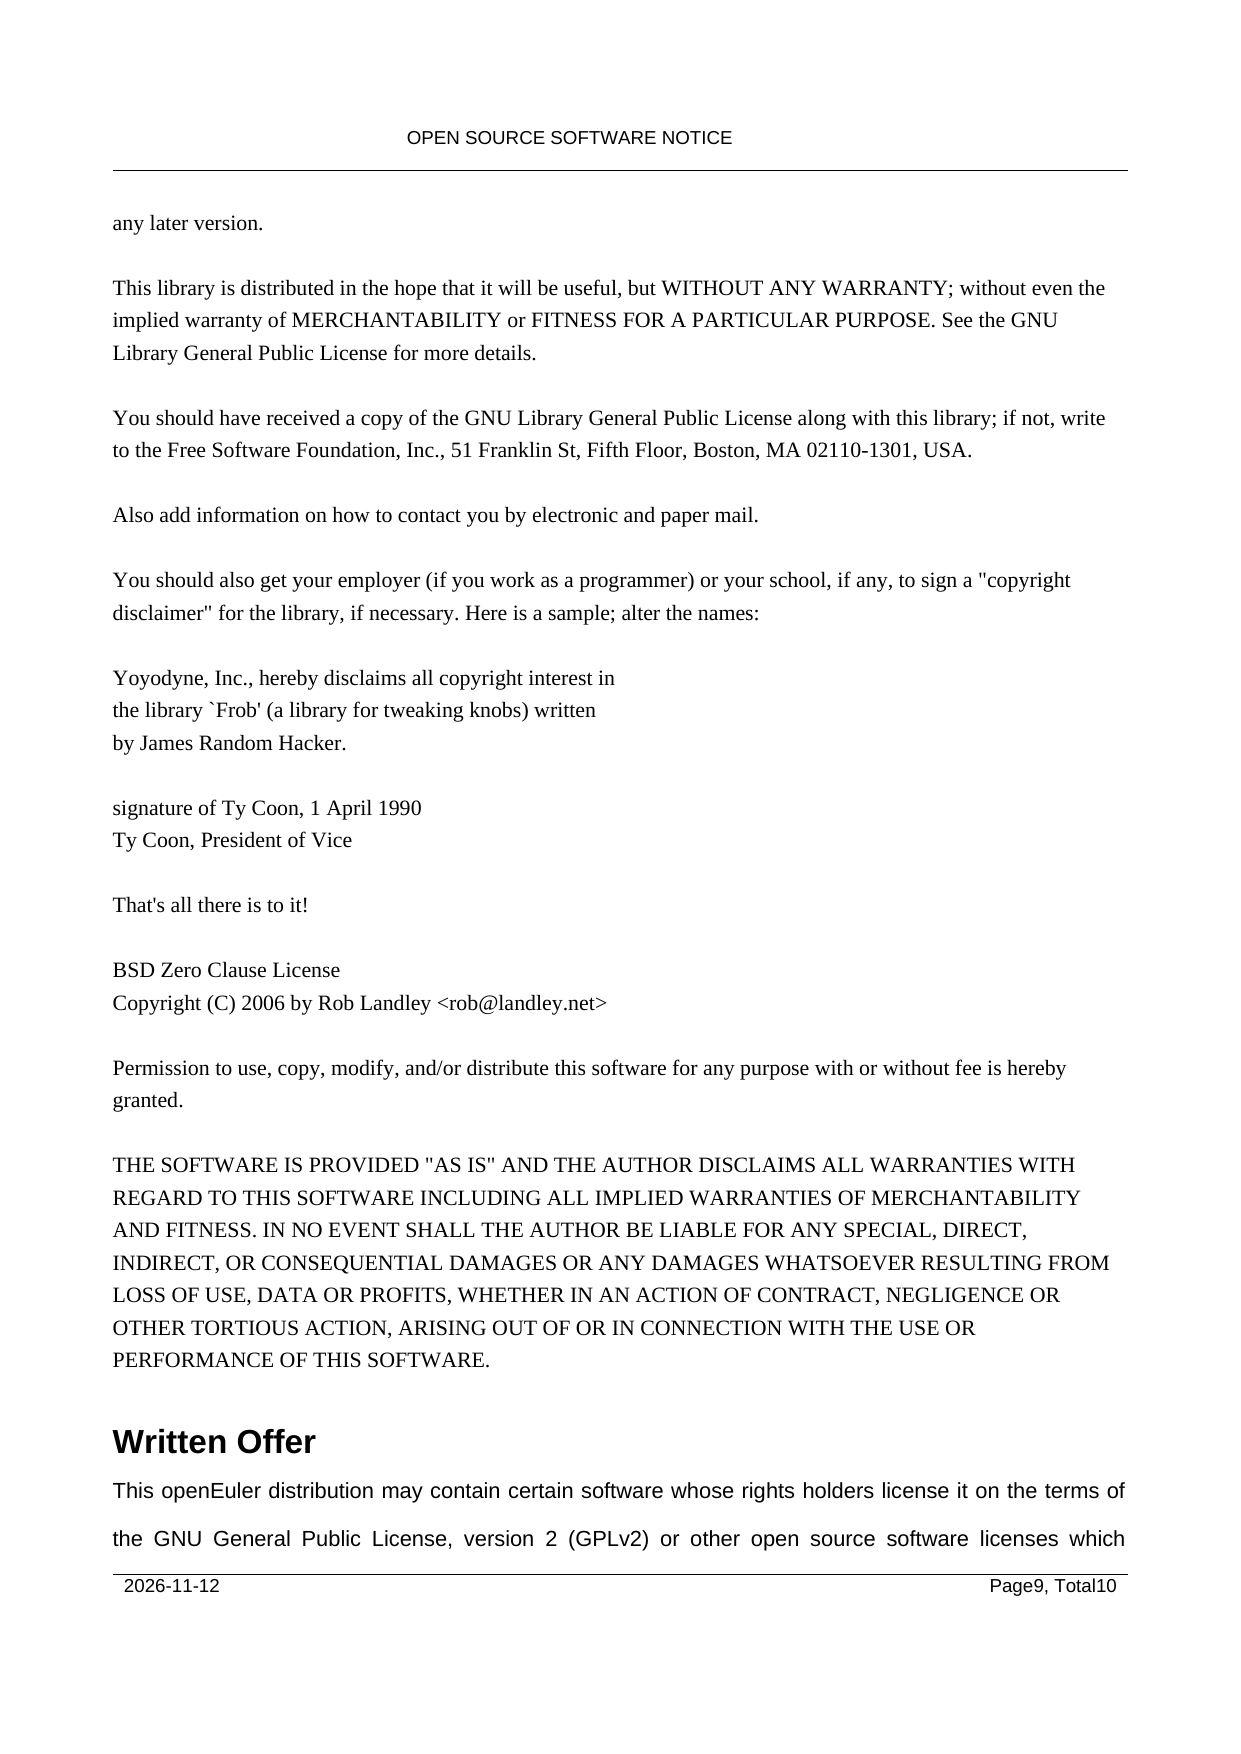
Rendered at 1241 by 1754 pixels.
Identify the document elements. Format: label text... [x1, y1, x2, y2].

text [112, 1474, 1128, 1555]
text Written Offer [112, 1409, 1128, 1474]
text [112, 206, 1128, 1409]
